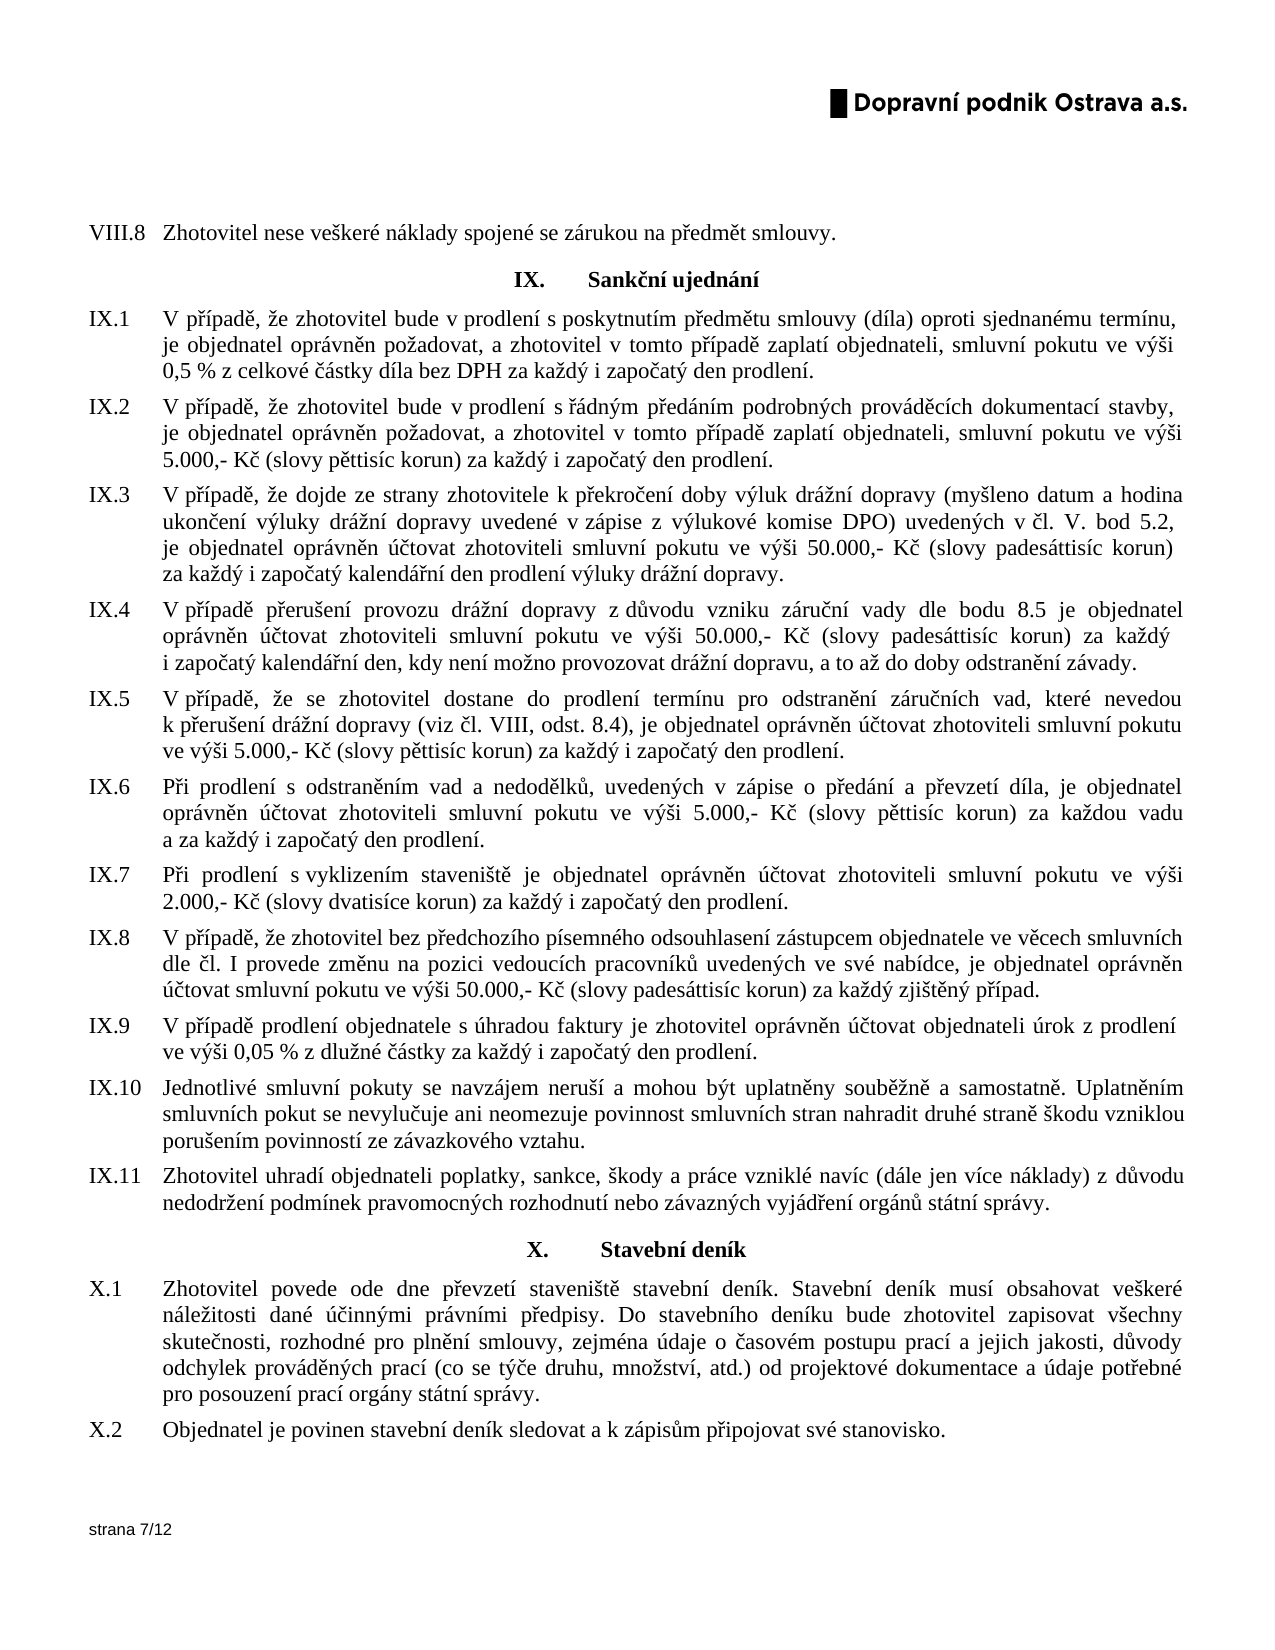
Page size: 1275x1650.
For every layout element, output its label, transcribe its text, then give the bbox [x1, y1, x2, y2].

list V případě, že se zhotovitel dostane do prodlení termínu pro odstranění záručních vad, které nevedou k přerušení drážní dopravy (viz čl. VIII, odst. 8.4), je objednatel oprávněn účtovat zhotoviteli smluvní pokutu ve výši 5.000,- Kč (slovy pěttisíc korun) za každý i započatý den prodlení. [89, 685, 1184, 764]
list Zhotovitel nese veškeré náklady spojené se zárukou na předmět smlouvy. [89, 218, 1184, 245]
list Zhotovitel povede ode dne převzetí staveniště stavební deník. Stavební deník musí obsahovat veškeré náležitosti dané účinnými právními předpisy. Do stavebního deníku bude zhotovitel zapisovat všechny skutečnosti, rozhodné pro plnění smlouvy, zejména údaje o časovém postupu prací a jejich jakosti, důvody odchylek prováděných prací (co se týče druhu, množství, atd.) od projektové dokumentace a údaje potřebné pro posouzení prací orgány státní správy. [89, 1275, 1184, 1407]
list Jednotlivé smluvní pokuty se navzájem neruší a mohou být uplatněny souběžně a samostatně. Uplatněním smluvních pokut se nevylučuje ani neomezuje povinnost smluvních stran nahradit druhé straně škodu vzniklou porušením povinností ze závazkového vztahu. [89, 1074, 1186, 1153]
subtitle Stavební deník [89, 1236, 1184, 1262]
subtitle Sankční ujednání [89, 266, 1184, 292]
list V případě, že zhotovitel bez předchozího písemného odsouhlasení zástupcem objednatele ve věcech smluvních dle čl. I provede změnu na pozici vedoucích pracovníků uvedených ve své nabídce, je objednatel oprávněn účtovat smluvní pokutu ve výši 50.000,- Kč (slovy padesáttisíc korun) za každý zjištěný případ. [89, 924, 1184, 1003]
picture [830, 89, 1187, 118]
list V případě, že zhotovitel bude v prodlení s poskytnutím předmětu smlouvy (díla) oproti sjednanému termínu, je objednatel oprávněn požadovat, a zhotovitel v tomto případě zaplatí objednateli, smluvní pokutu ve výši 0,5 % z celkové částky díla bez DPH za každý i započatý den prodlení. [89, 304, 1184, 384]
list V případě prodlení objednatele s úhradou faktury je zhotovitel oprávněn účtovat objednateli úrok z prodlení ve výši 0,05 % z dlužné částky za každý i započatý den prodlení. [89, 1012, 1184, 1065]
list Při prodlení s odstraněním vad a nedodělků, uvedených v zápise o předání a převzetí díla, je objednatel oprávněn účtovat zhotoviteli smluvní pokutu ve výši 5.000,- Kč (slovy pěttisíc korun) za každou vadu a za každý i započatý den prodlení. [89, 773, 1184, 852]
list Objednatel je povinen stavební deník sledovat a k zápisům připojovat své stanovisko. [89, 1416, 1184, 1442]
list Zhotovitel uhradí objednateli poplatky, sankce, škody a práce vzniklé navíc (dále jen více náklady) z důvodu nedodržení podmínek pravomocných rozhodnutí nebo závazných vyjádření orgánů státní správy. [89, 1163, 1184, 1215]
list V případě, že zhotovitel bude v prodlení s řádným předáním podrobných prováděcích dokumentací stavby, je objednatel oprávněn požadovat, a zhotovitel v tomto případě zaplatí objednateli, smluvní pokutu ve výši 5.000,- Kč (slovy pěttisíc korun) za každý i započatý den prodlení. [89, 393, 1184, 472]
list Při prodlení s vyklizením staveniště je objednatel oprávněn účtovat zhotoviteli smluvní pokutu ve výši 2.000,- Kč (slovy dvatisíce korun) za každý i započatý den prodlení. [89, 862, 1184, 914]
list V případě, že dojde ze strany zhotovitele k překročení doby výluk drážní dopravy (myšleno datum a hodina ukončení výluky drážní dopravy uvedené v zápise z výlukové komise DPO) uvedených v čl. V. bod 5.2, je objednatel oprávněn účtovat zhotoviteli smluvní pokutu ve výši 50.000,- Kč (slovy padesáttisíc korun) za každý i započatý kalendářní den prodlení výluky drážní dopravy. [89, 481, 1184, 587]
list V případě přerušení provozu drážní dopravy z důvodu vzniku záruční vady dle bodu 8.5 je objednatel oprávněn účtovat zhotoviteli smluvní pokutu ve výši 50.000,- Kč (slovy padesáttisíc korun) za každý i započatý kalendářní den, kdy není možno provozovat drážní dopravu, a to až do doby odstranění závady. [89, 596, 1184, 675]
